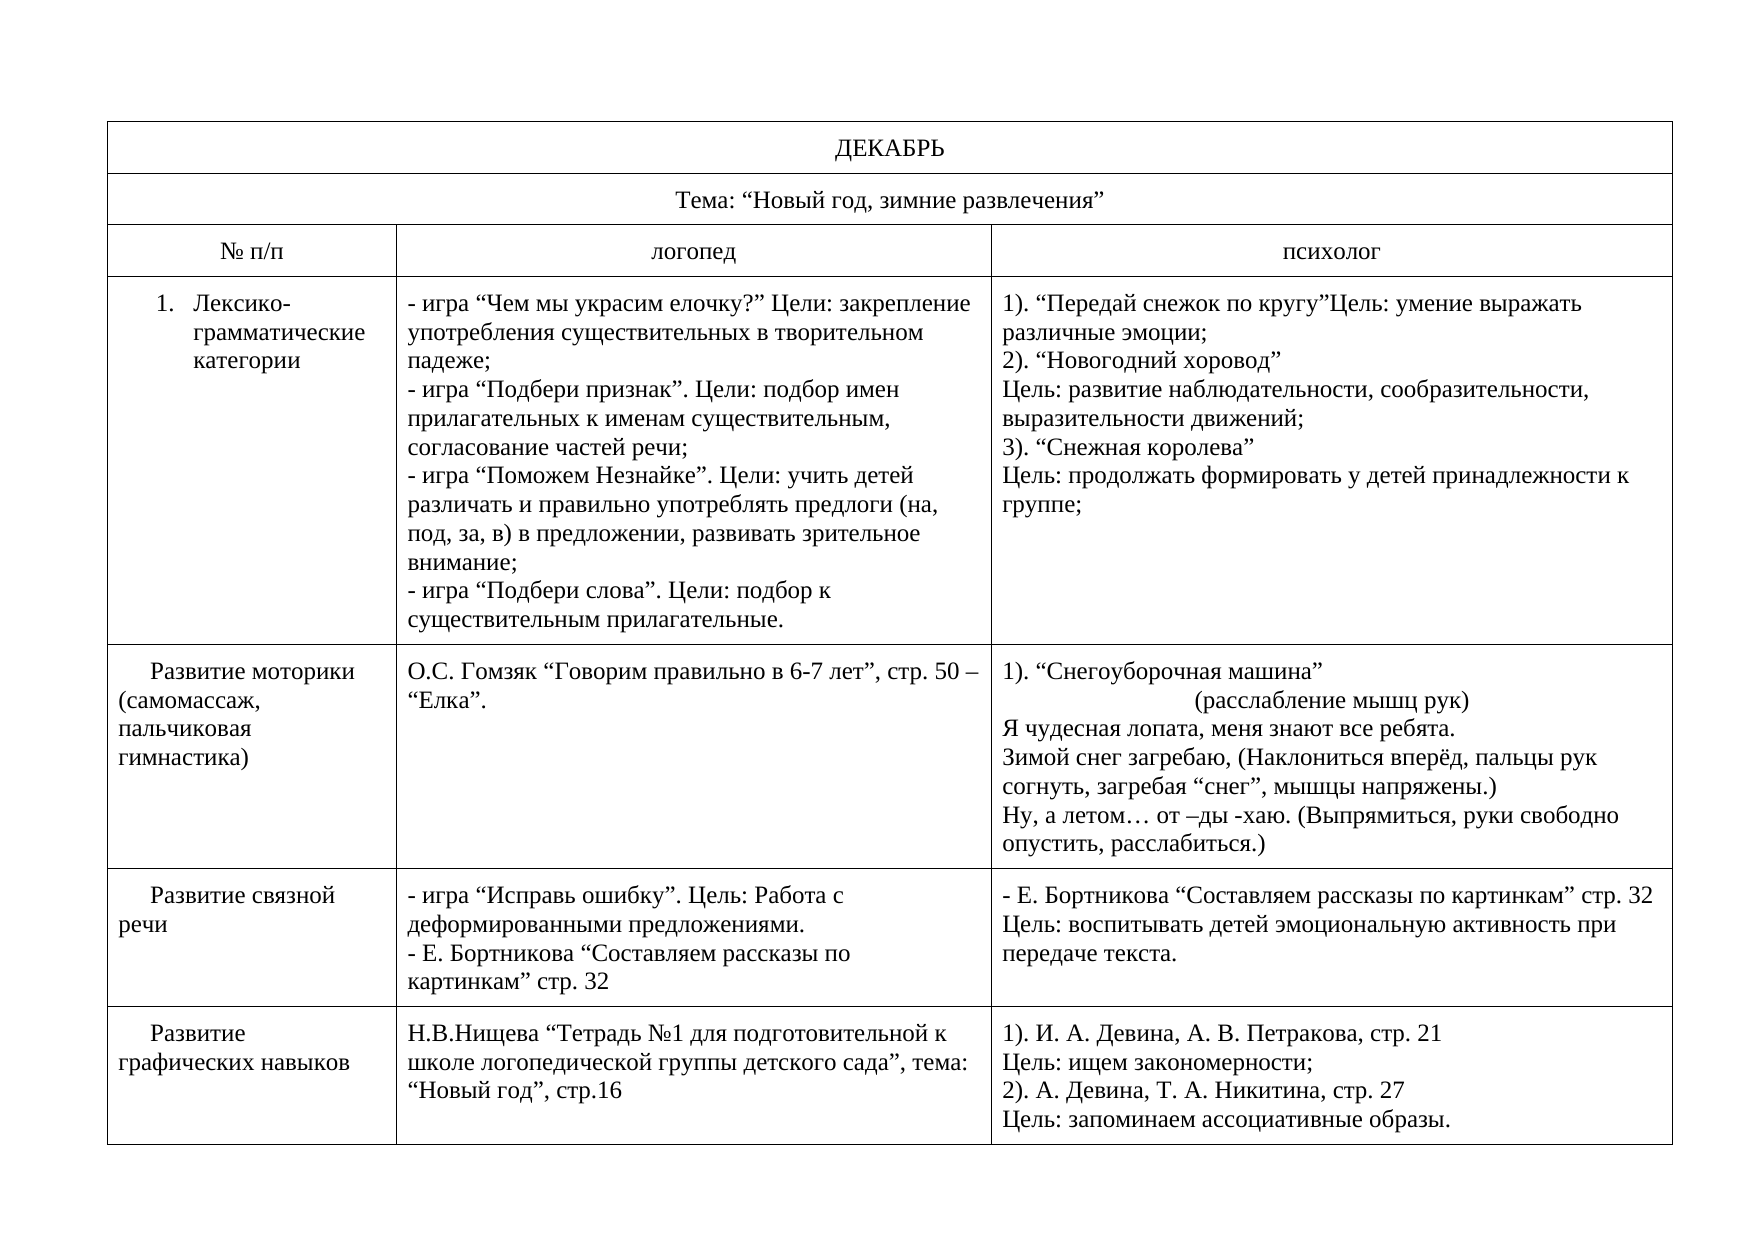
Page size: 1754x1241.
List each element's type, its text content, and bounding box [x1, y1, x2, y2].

table_cell № п/п [108, 225, 396, 276]
table_cell - игра “Исправь ошибку”. Цель: Работа с деформированными предложениями. - Е. Бортникова “Составляем рассказы по картинкам” стр. 32 [397, 869, 991, 1006]
table_cell логопед [397, 225, 991, 276]
table_cell - игра “Чем мы украсим елочку?” Цели: закрепление употребления существительных в творительном падеже; - игра “Подбери признак”. Цели: подбор имен прилагательных к именам существительным, согласование частей речи; - игра “Поможем Незнайке”. Цели: учить детей различать и правильно употреблять предлоги (на, под, за, в) в предложении, развивать зрительное внимание; - игра “Подбери слова”. Цели: подбор к существительным прилагательные. [397, 277, 991, 644]
table_cell 1). “Снегоуборочная машина” (расслабление мышц рук) Я чудесная лопата, меня знают все ребята. Зимой снег загребаю, (Наклониться вперёд, пальцы рук согнуть, загребая “снег”, мышцы напряжены.) Ну, а летом… от –ды -хаю. (Выпрямиться, руки свободно опустить, расслабиться.) [992, 645, 1672, 868]
table_cell психолог [992, 225, 1672, 276]
table_cell - Е. Бортникова “Составляем рассказы по картинкам” стр. 32 Цель: воспитывать детей эмоциональную активность при передаче текста. [992, 869, 1672, 1006]
table_cell Тема: “Новый год, зимние развлечения” [108, 174, 1672, 224]
table_cell 1). “Передай снежок по кругу”Цель: умение выражать различные эмоции; 2). “Новогодний хоровод” Цель: развитие наблюдательности, сообразительности, выразительности движений; 3). “Снежная королева” Цель: продолжать формировать у детей принадлежности к группе; [992, 277, 1672, 644]
table_cell  Развитие моторики (самомассаж, пальчиковая гимнастика) [108, 645, 396, 868]
table_cell  Развитие связной речи [108, 869, 396, 1006]
table_cell О.С. Гомзяк “Говорим правильно в 6-7 лет”, стр. 50 – “Елка”. [397, 645, 991, 868]
table_cell  Развитие графических навыков [108, 1007, 396, 1144]
table_header ДЕКАБРЬ [108, 122, 1672, 173]
table_cell Н.В.Нищева “Тетрадь №1 для подготовительной к школе логопедической группы детского сада”, тема: “Новый год”, стр.16 [397, 1007, 991, 1144]
table_cell Лексико-грамматические категории [108, 277, 396, 644]
table_cell 1). И. А. Девина, А. В. Петракова, стр. 21 Цель: ищем закономерности; 2). А. Девина, Т. А. Никитина, стр. 27 Цель: запоминаем ассоциативные образы. [992, 1007, 1672, 1144]
